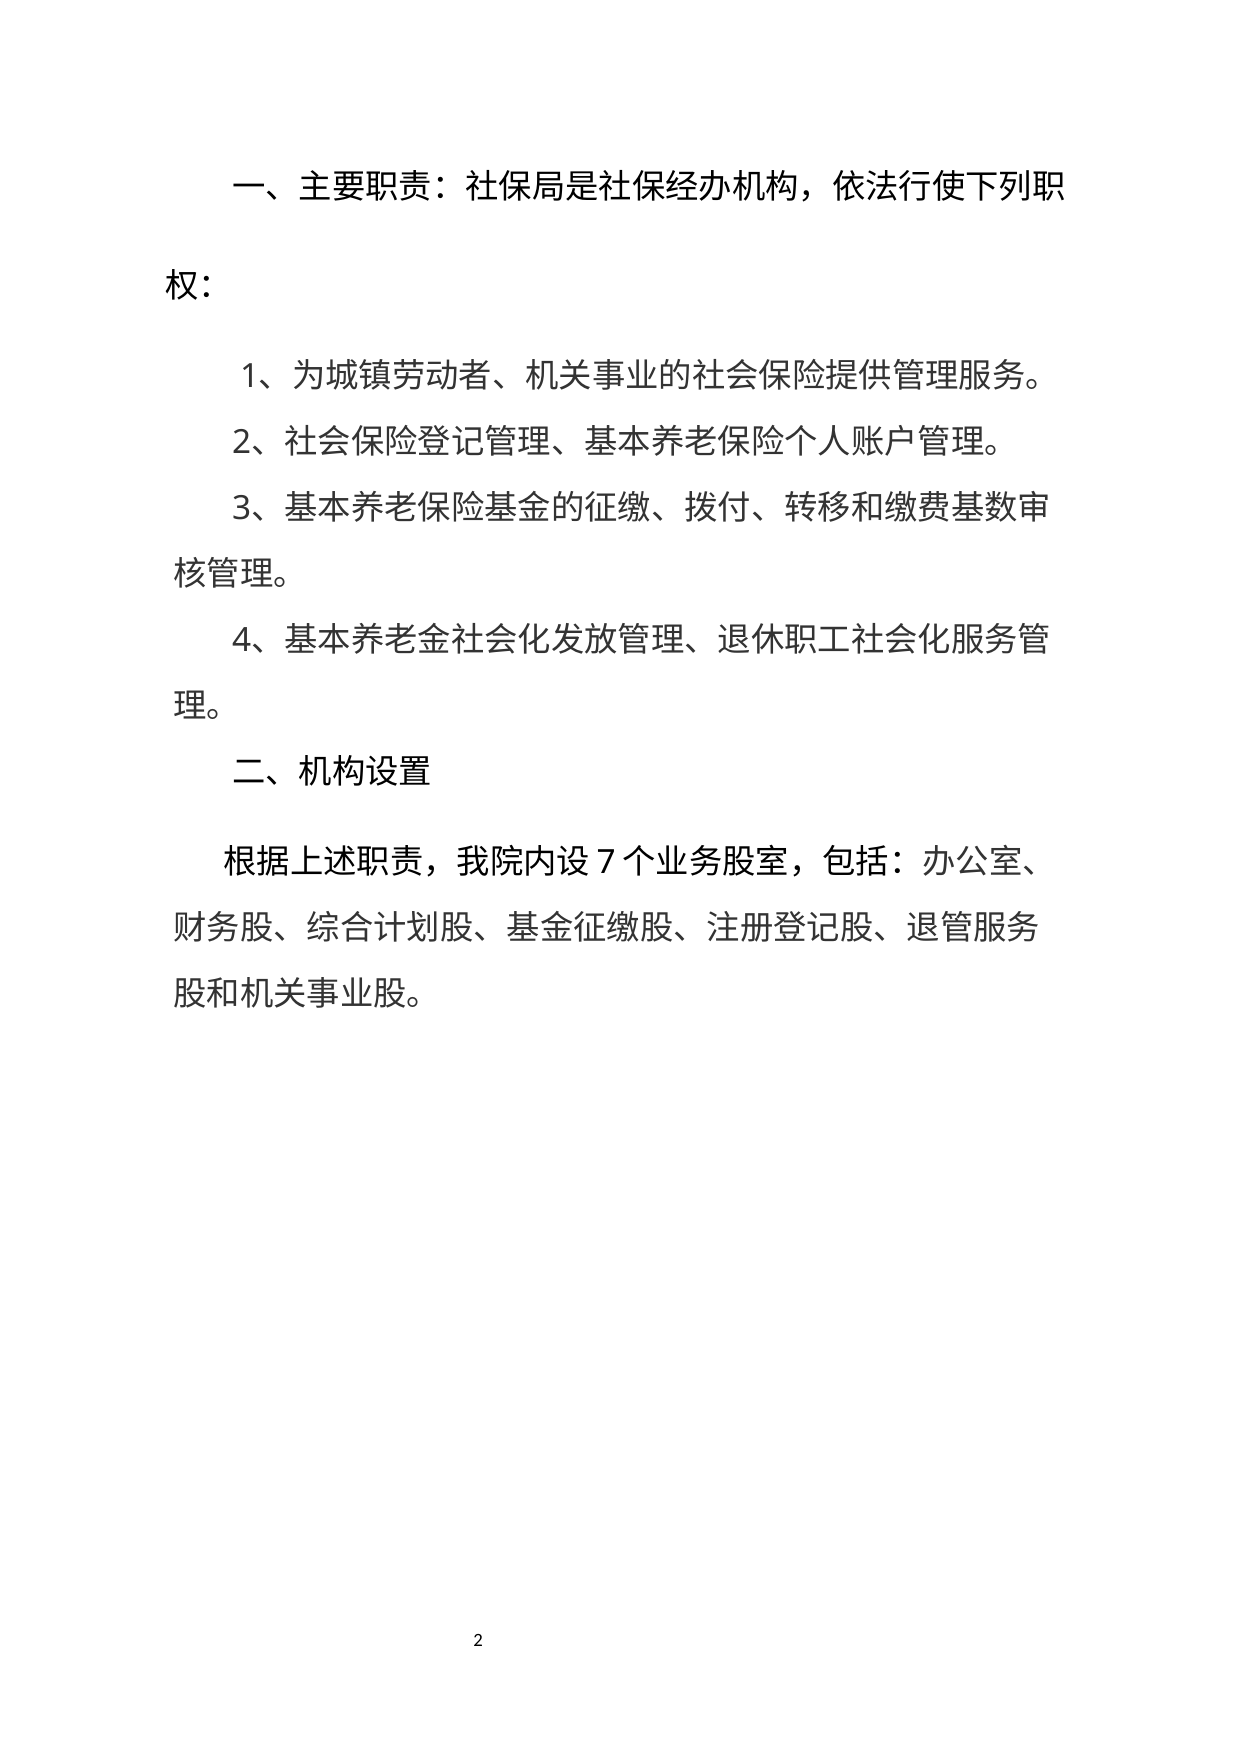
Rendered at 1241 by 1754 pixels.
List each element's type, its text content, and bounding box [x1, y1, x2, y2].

text 3、基本养老保险基金的征缴、拨付、转移和缴费基数审核管理。 [173, 472, 1073, 604]
text 1、为城镇劳动者、机关事业的社会保险提供管理服务。 [173, 340, 1073, 406]
list 主要职责：社保局是社保经办机构，依法行使下列职权： [165, 151, 1081, 316]
list 机构设置 [165, 736, 1081, 802]
text 2、社会保险登记管理、基本养老保险个人账户管理。 [173, 406, 1073, 472]
text 根据上述职责，我院内设7个业务股室，包括：办公室、财务股、综合计划股、基金征缴股、注册登记股、退管服务股和机关事业股。 [173, 826, 1073, 1024]
text 4、基本养老金社会化发放管理、退休职工社会化服务管理。 [173, 604, 1073, 736]
